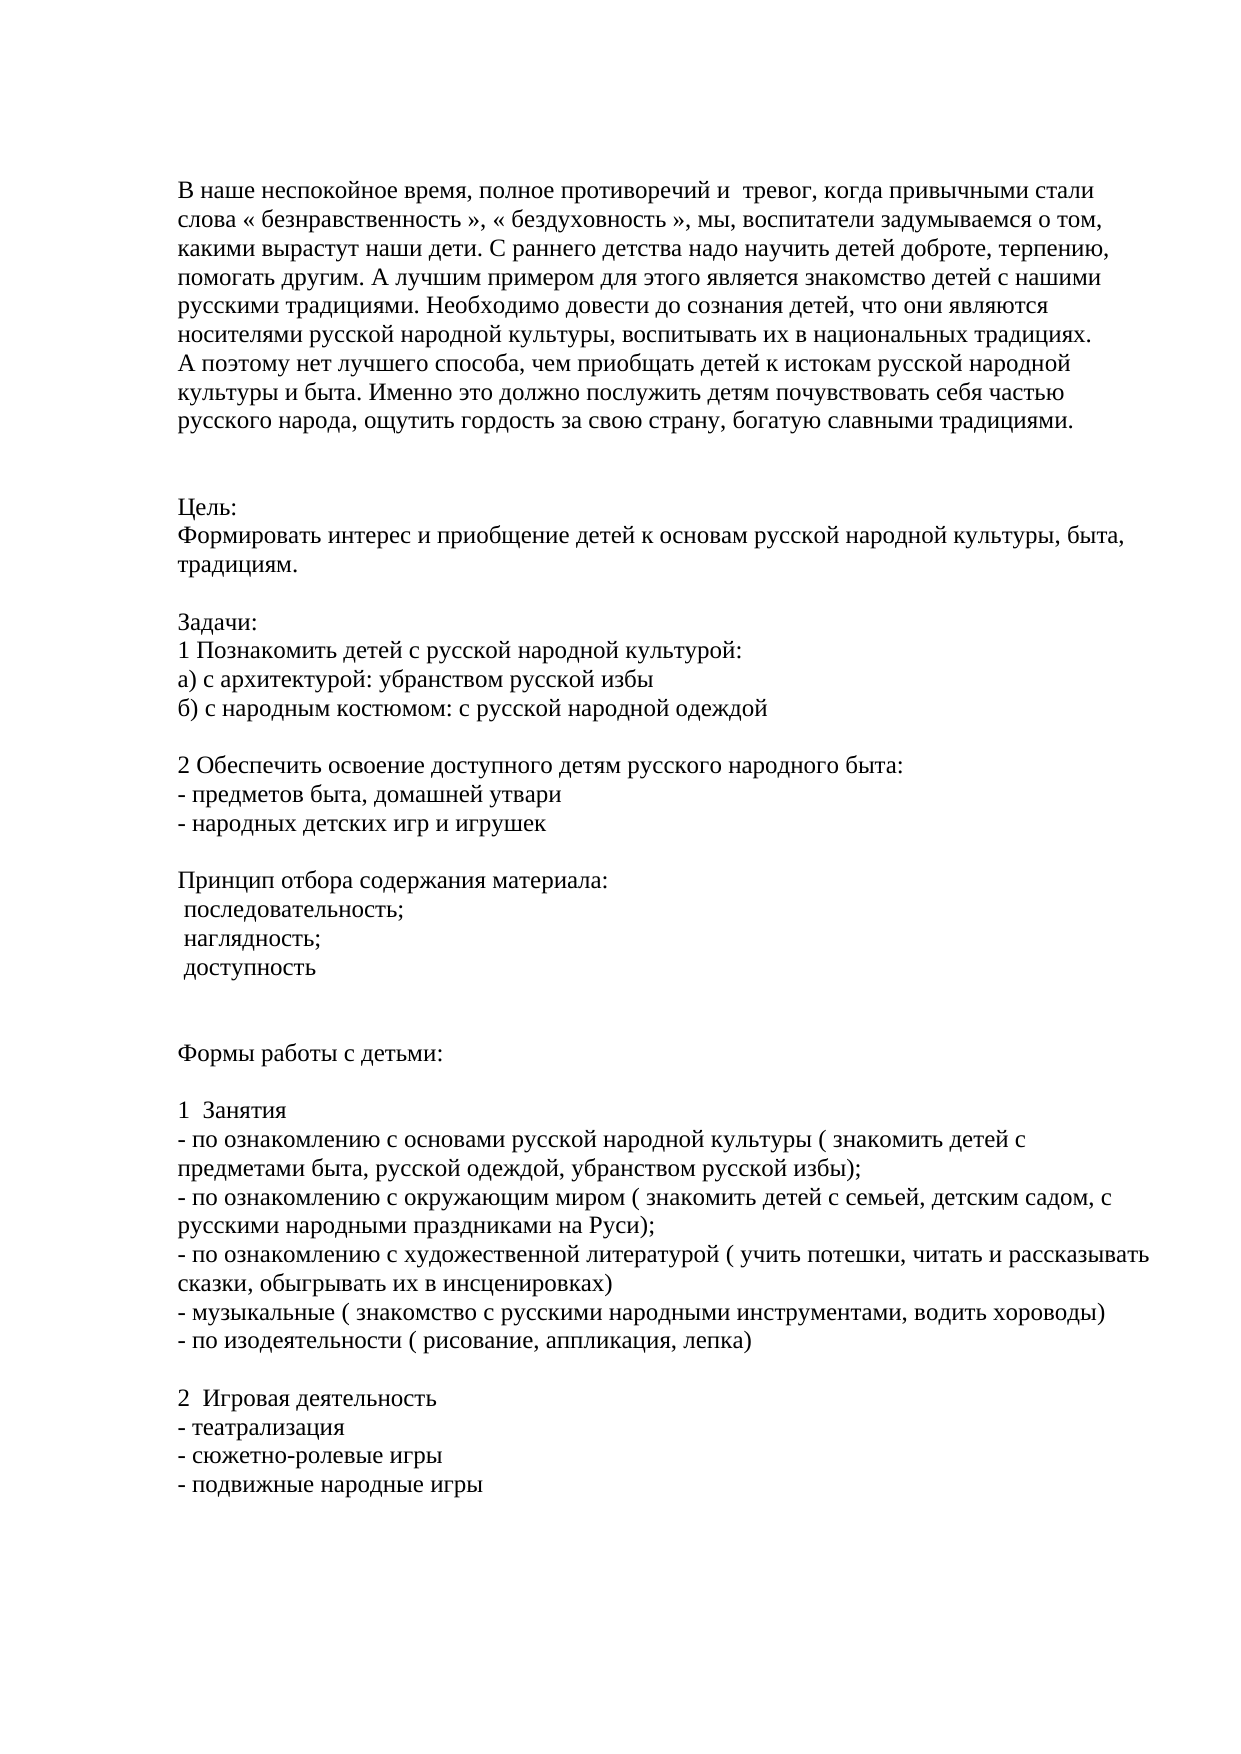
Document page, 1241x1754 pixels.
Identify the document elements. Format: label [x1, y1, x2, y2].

text [177, 118, 1152, 1613]
